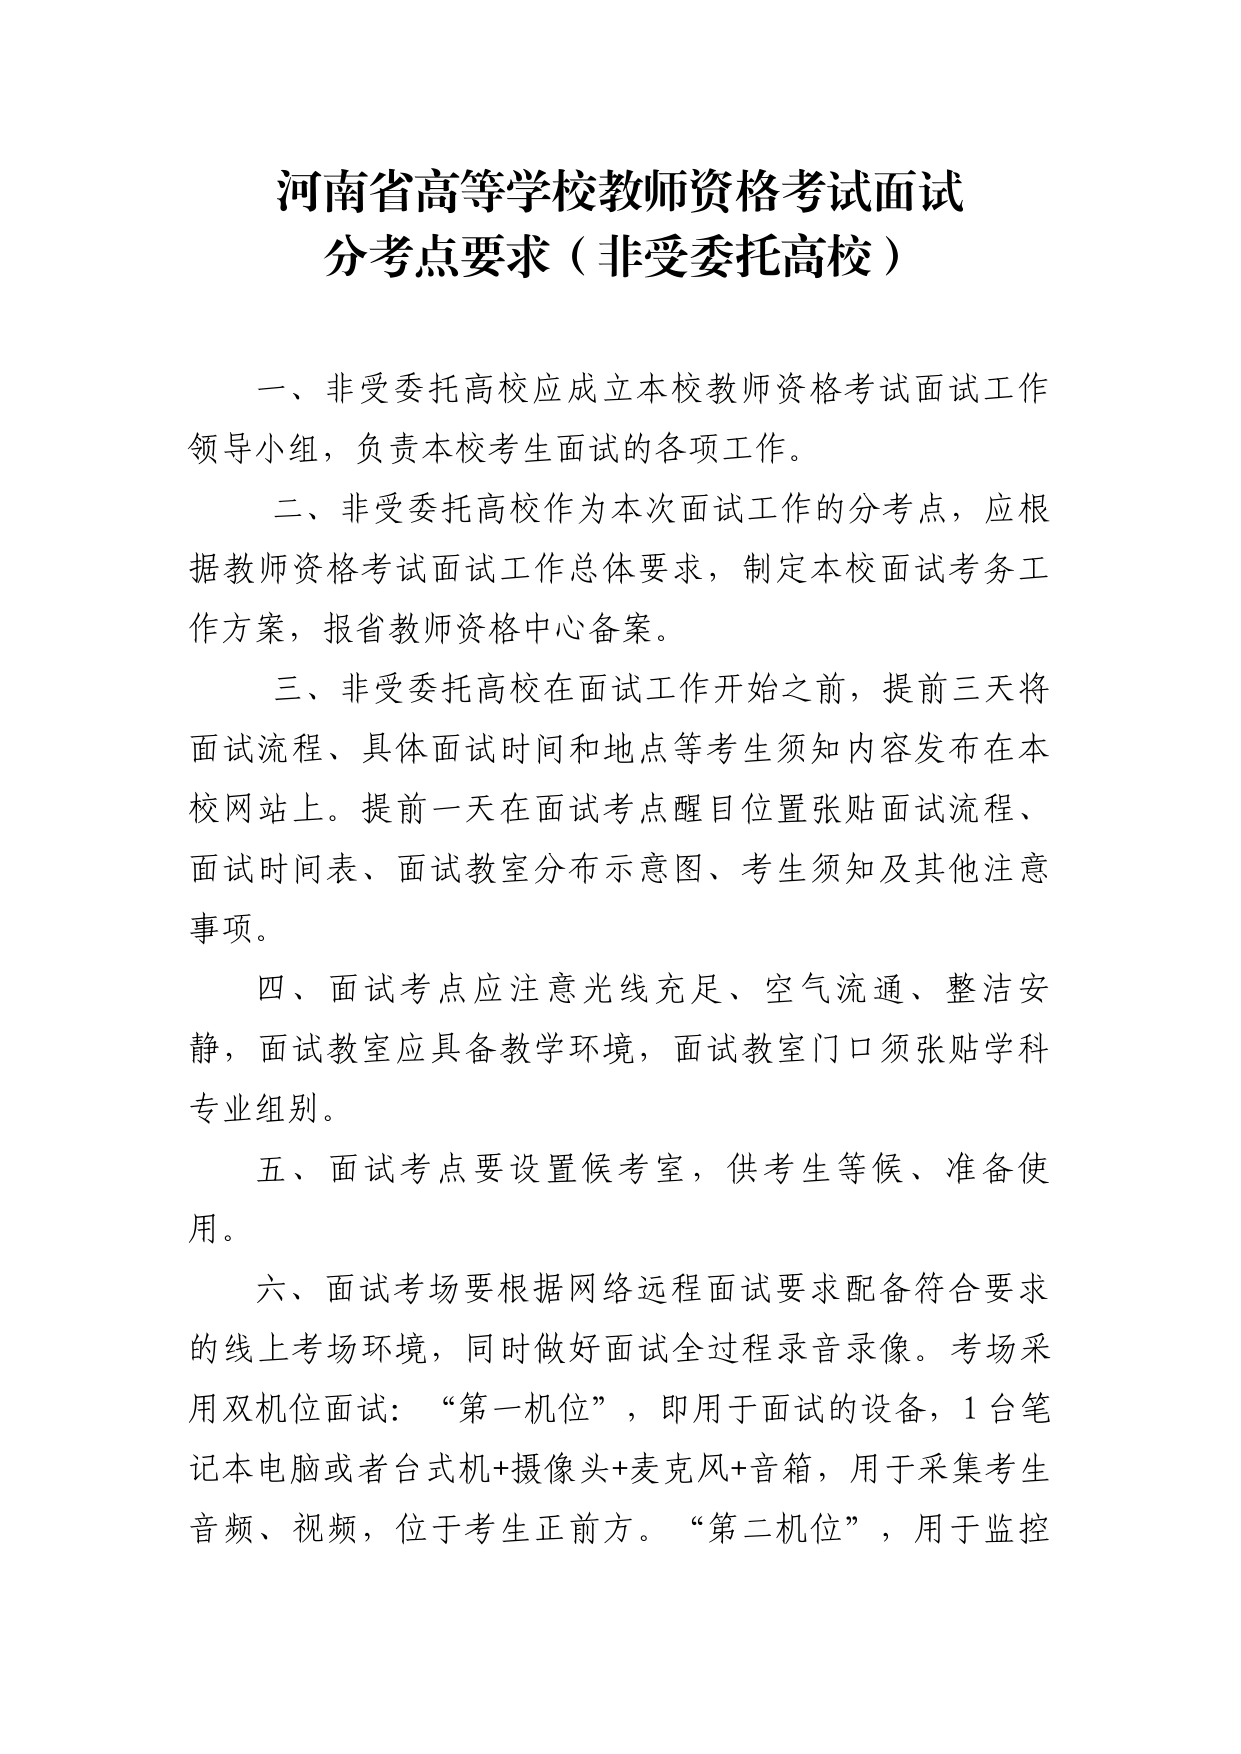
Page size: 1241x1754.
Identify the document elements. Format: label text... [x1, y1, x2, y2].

text 分考点要求（非受委托高校） [187, 227, 1053, 292]
text 五、面试考点要设置候考室，供考生等候、准备使用。 [187, 1132, 1053, 1252]
text 二、非受委托高校作为本次面试工作的分考点，应根据教师资格考试面试工作总体要求，制定本校面试考务工作方案，报省教师资格中心备案。 [187, 472, 1053, 652]
text 四、面试考点应注意光线充足、空气流通、整洁安静，面试教室应具备教学环境，面试教室门口须张贴学科专业组别。 [187, 952, 1053, 1132]
text 河南省高等学校教师资格考试面试 [187, 162, 1053, 227]
text 一、非受委托高校应成立本校教师资格考试面试工作领导小组，负责本校考生面试的各项工作。 [187, 352, 1053, 472]
text 三、非受委托高校在面试工作开始之前，提前三天将面试流程、具体面试时间和地点等考生须知内容发布在本校网站上。提前一天在面试考点醒目位置张贴面试流程、面试时间表、面试教室分布示意图、考生须知及其他注意事项。 [187, 652, 1053, 952]
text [187, 1252, 1053, 1552]
